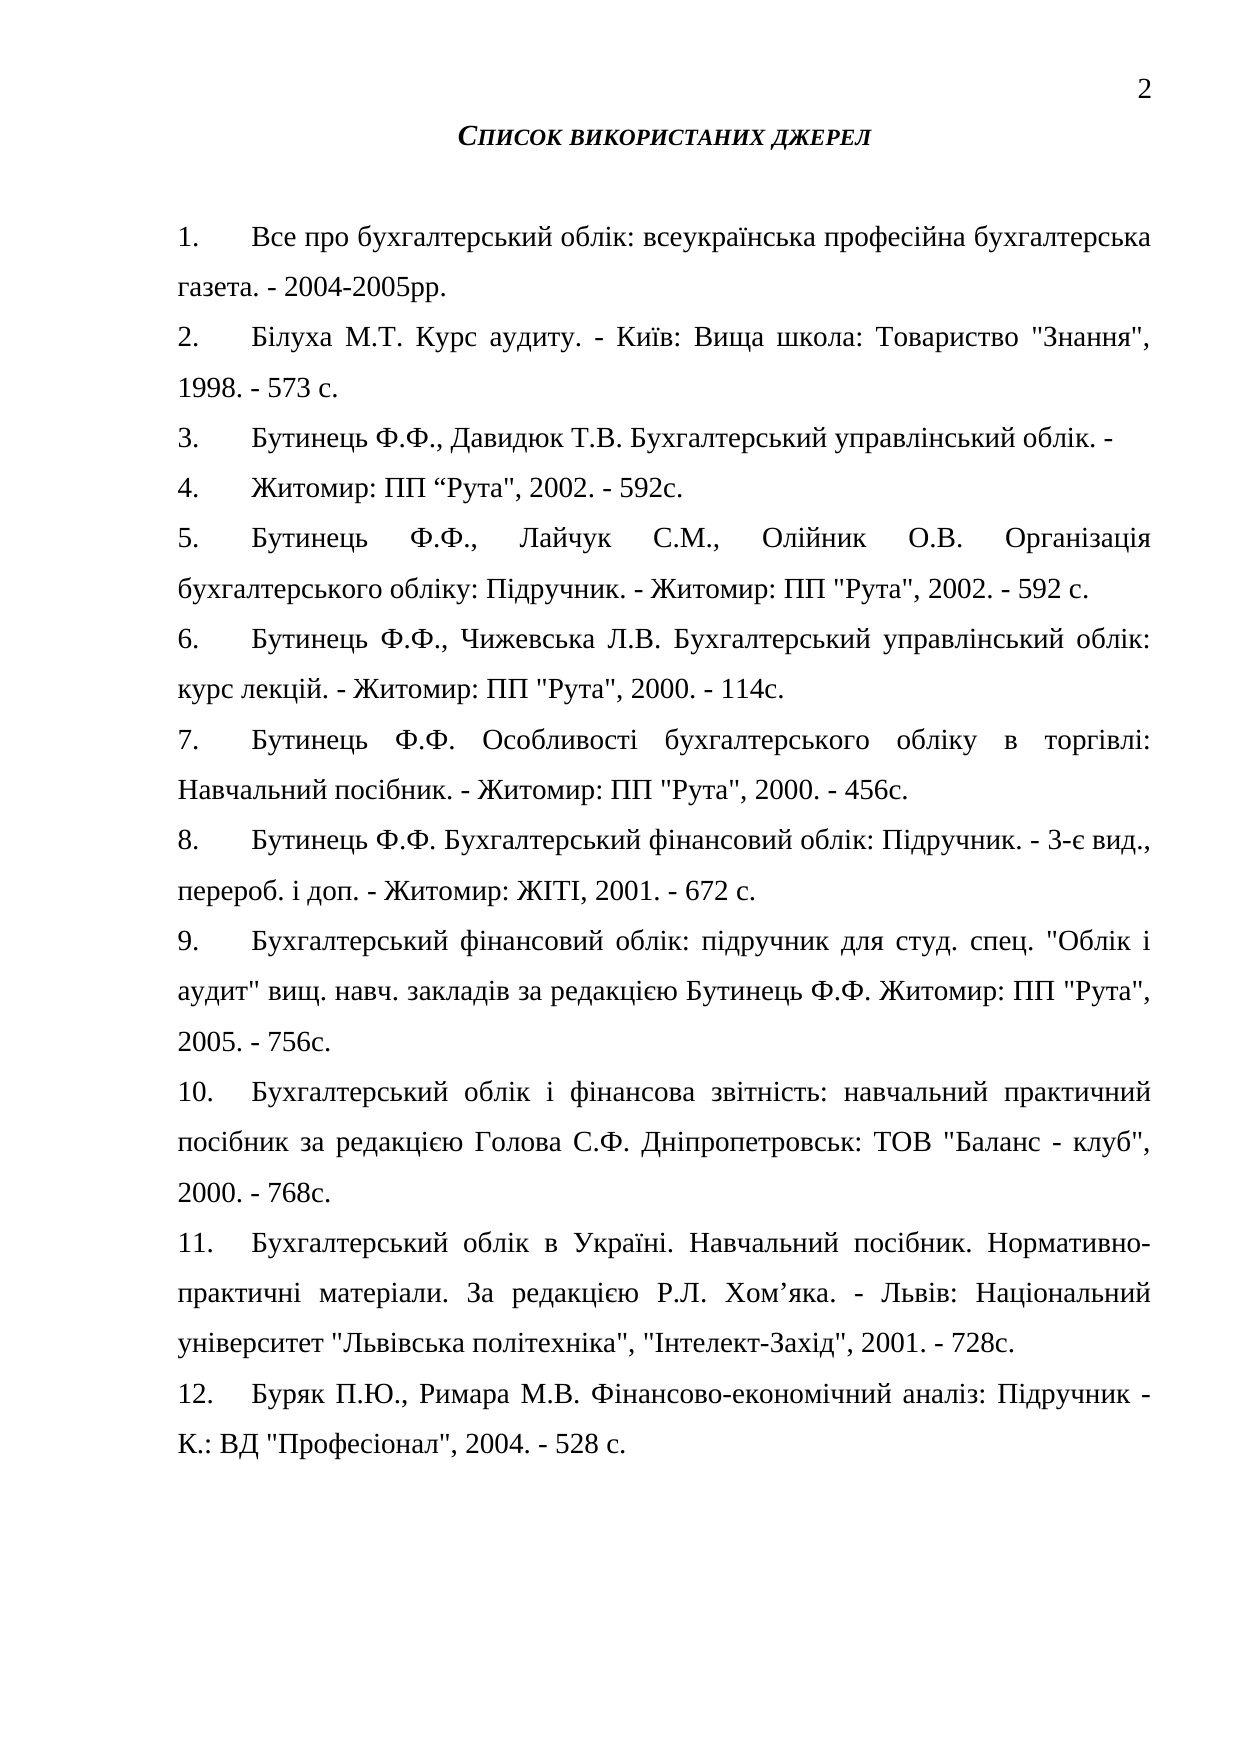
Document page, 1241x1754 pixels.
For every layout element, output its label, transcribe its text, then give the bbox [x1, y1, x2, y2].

text Бутинець Ф.Ф., Лайчук С.М., Олійник О.В. Організація бухгалтерського обліку: Підручник. - Житомир: ПП "Рута", 2002. - 592 с. [177, 521, 1152, 604]
text Бухгалтерський облік і фінансова звітність: навчальний практичний посібник за редакцією Голова С.Ф. Дніпропетровськ: ТОВ "Баланс - клуб", 2000. - 768с. [177, 1074, 1152, 1208]
text Бухгалтерський облік в Україні. Навчальний посібник. Нормативно-практичні матеріали. За редакцією Р.Л. Хом’яка. - Львів: Національний університет "Львівська політехніка", "Інтелект-Захід", 2001. - 728с. [177, 1225, 1152, 1359]
text Бутинець Ф.Ф., Чижевська Л.В. Бухгалтерський управлінський облік: курс лекцій. - Житомир: ПП "Рута", 2000. - 114с. [177, 621, 1152, 705]
text Бутинець Ф.Ф., Давидюк Т.В. Бухгалтерський управлінський облік. - [177, 420, 1152, 453]
text Бутинець Ф.Ф. Особливості бухгалтерського обліку в торгівлі: Навчальний посібник. - Житомир: ПП "Рута", 2000. - 456с. [177, 722, 1152, 806]
text Білуха М.Т. Курс аудиту. - Київ: Вища школа: Товариство "Знання", 1998. - 573 с. [177, 319, 1152, 403]
text Бухгалтерський фінансовий облік: підручник для студ. спец. "Облік і аудит" вищ. навч. закладів за редакцією Бутинець Ф.Ф. Житомир: ПП "Рута", 2005. - 756с. [177, 923, 1152, 1057]
text Житомир: ПП “Рута", 2002. - 592с. [177, 470, 1152, 504]
text Все про бухгалтерський облік: всеукраїнська професійна бухгалтерська газета. - 2004-2005рр. [177, 219, 1152, 303]
subtitle Список використаних джерел [177, 118, 1152, 152]
text Бутинець Ф.Ф. Бухгалтерський фінансовий облік: Підручник. - 3-є вид., перероб. і доп. - Житомир: ЖІТІ, 2001. - 672 с. [177, 822, 1152, 906]
text Буряк П.Ю., Римара М.В. Фінансово-економічний аналіз: Підручник - К.: ВД "Професіонал", 2004. - 528 с. [177, 1376, 1152, 1460]
